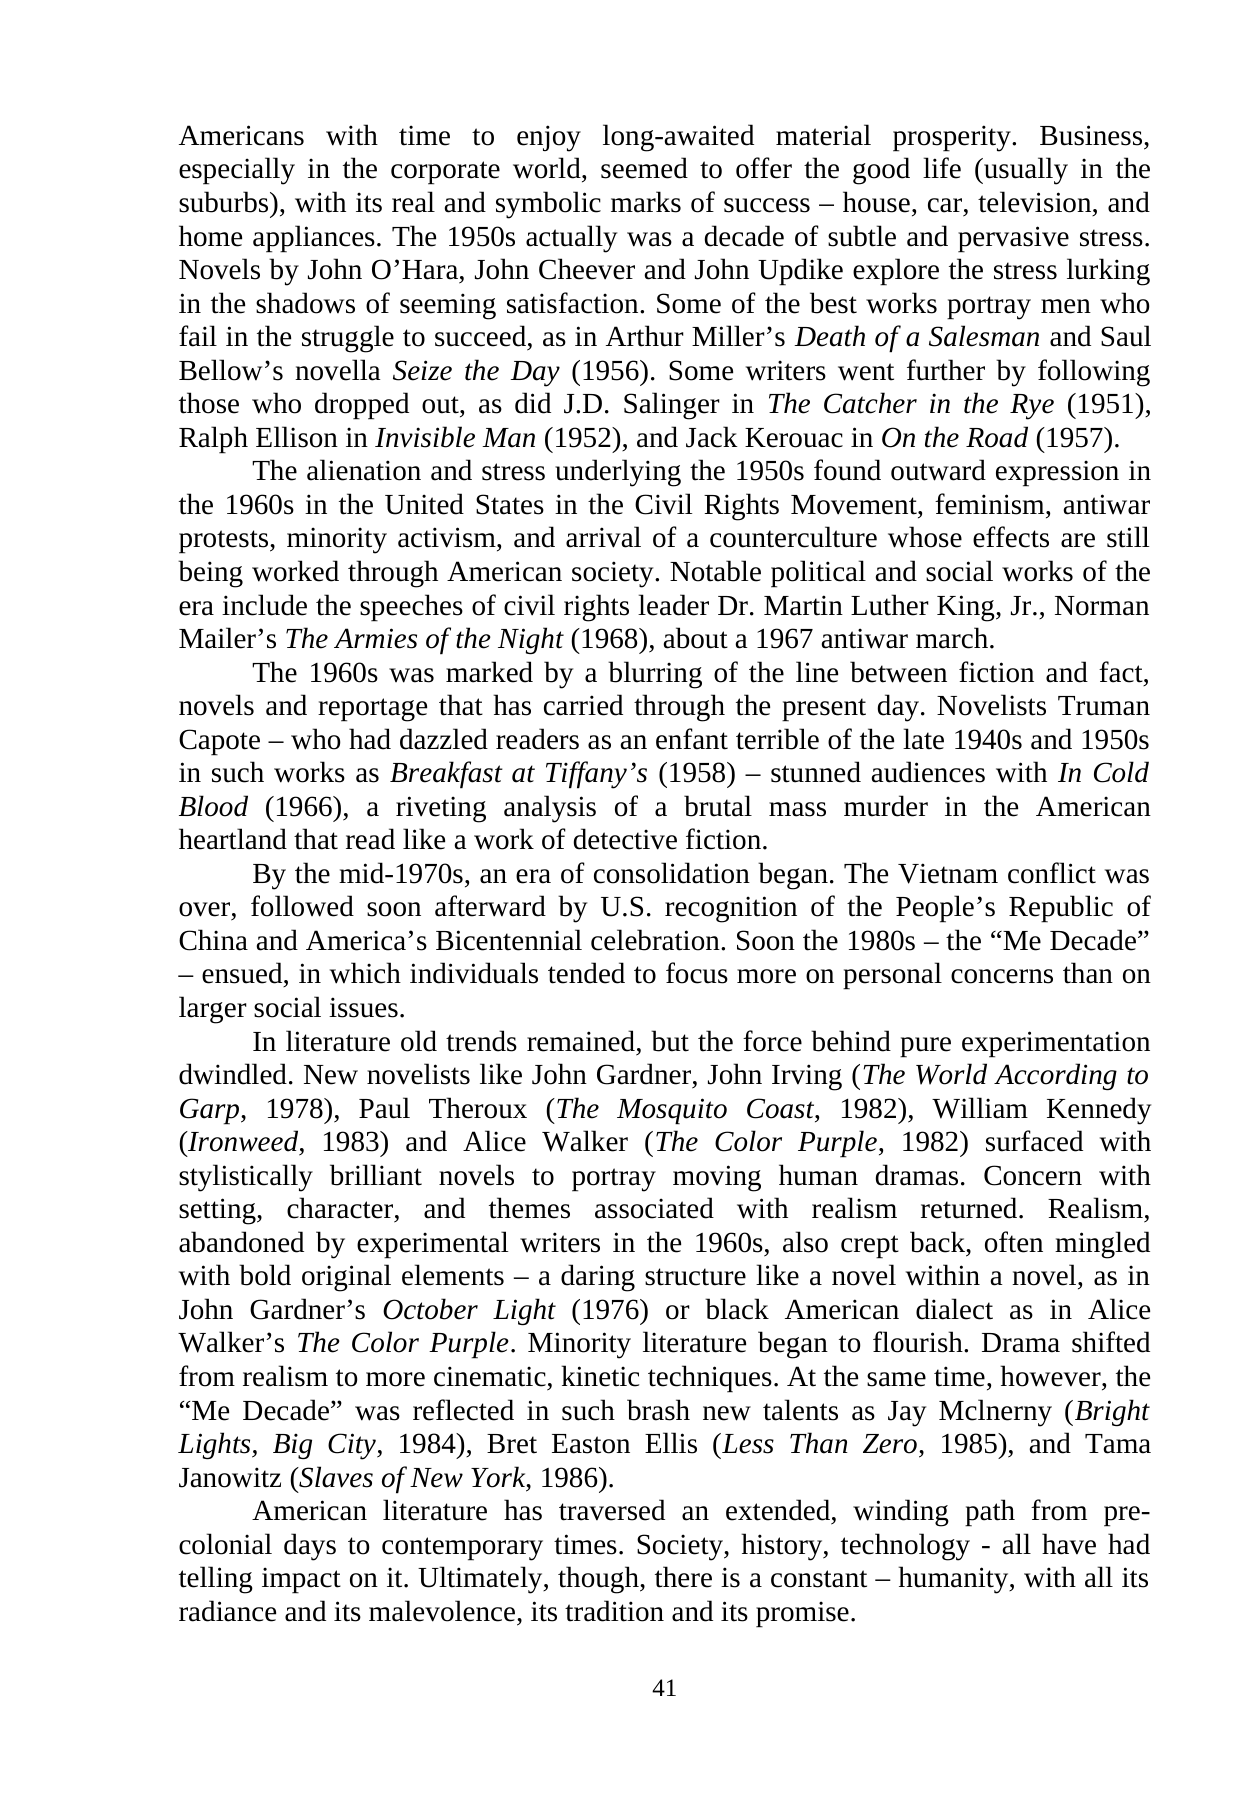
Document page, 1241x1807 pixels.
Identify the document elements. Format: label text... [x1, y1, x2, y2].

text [178, 118, 1152, 453]
text In literature old trends remained, but the force behind pure experimentation dwindled. New novelists like John Gardner, John Irving (The World According to Garp, 1978), Paul Theroux (The Mosquito Coast, 1982), William Kennedy (Ironweed, 1983) and Alice Walker (The Color Purple, 1982) surfaced with stylistically brilliant novels to portray moving human dramas. Concern with setting, character, and themes associated with realism returned. Realism, abandoned by experimental writers in the 1960s, also crept back, often mingled with bold original elements – a daring structure like a novel within a novel, as in John Gardner’s October Light (1976) or black American dialect as in Alice Walker’s The Color Purple. Minority literature began to flourish. Drama shifted from realism to more cinematic, kinetic techniques. At the same time, however, the “Me Decade” was reflected in such brash new talents as Jay Mclnerny (Bright Lights, Big City, 1984), Bret Easton Ellis (Less Than Zero, 1985), and Tama Janowitz (Slaves of New York, 1986). [178, 1024, 1152, 1493]
text The alienation and stress underlying the 1950s found outward expression in the 1960s in the United States in the Civil Rights Movement, feminism, antiwar protests, minority activism, and arrival of a counterculture whose effects are still being worked through American society. Notable political and social works of the era include the speeches of civil rights leader Dr. Martin Luther King, Jr., Norman Mailer’s The Armies of the Night (1968), about a 1967 antiwar march. [178, 453, 1152, 655]
text The 1960s was marked by a blurring of the line between fiction and fact, novels and reportage that has carried through the present day. Novelists Truman Capote – who had dazzled readers as an enfant terrible of the late 1940s and 1950s in such works as Breakfast at Tiffany’s (1958) – stunned audiences with In Cold Blood (1966), a riveting analysis of a brutal mass murder in the American heartland that read like a work of detective fiction. [178, 655, 1152, 856]
text American literature has traversed an extended, winding path from pre-colonial days to contemporary times. Society, history, technology - all have had telling impact on it. Ultimately, though, there is a constant – humanity, with all its radiance and its malevolence, its tradition and its promise. [178, 1493, 1152, 1627]
text By the mid-1970s, an era of consolidation began. The Vietnam conflict was over, followed soon afterward by U.S. recognition of the People’s Republic of China and America’s Bicentennial celebration. Soon the 1980s – the “Me Decade” – ensued, in which individuals tended to focus more on personal concerns than on larger social issues. [178, 856, 1152, 1024]
